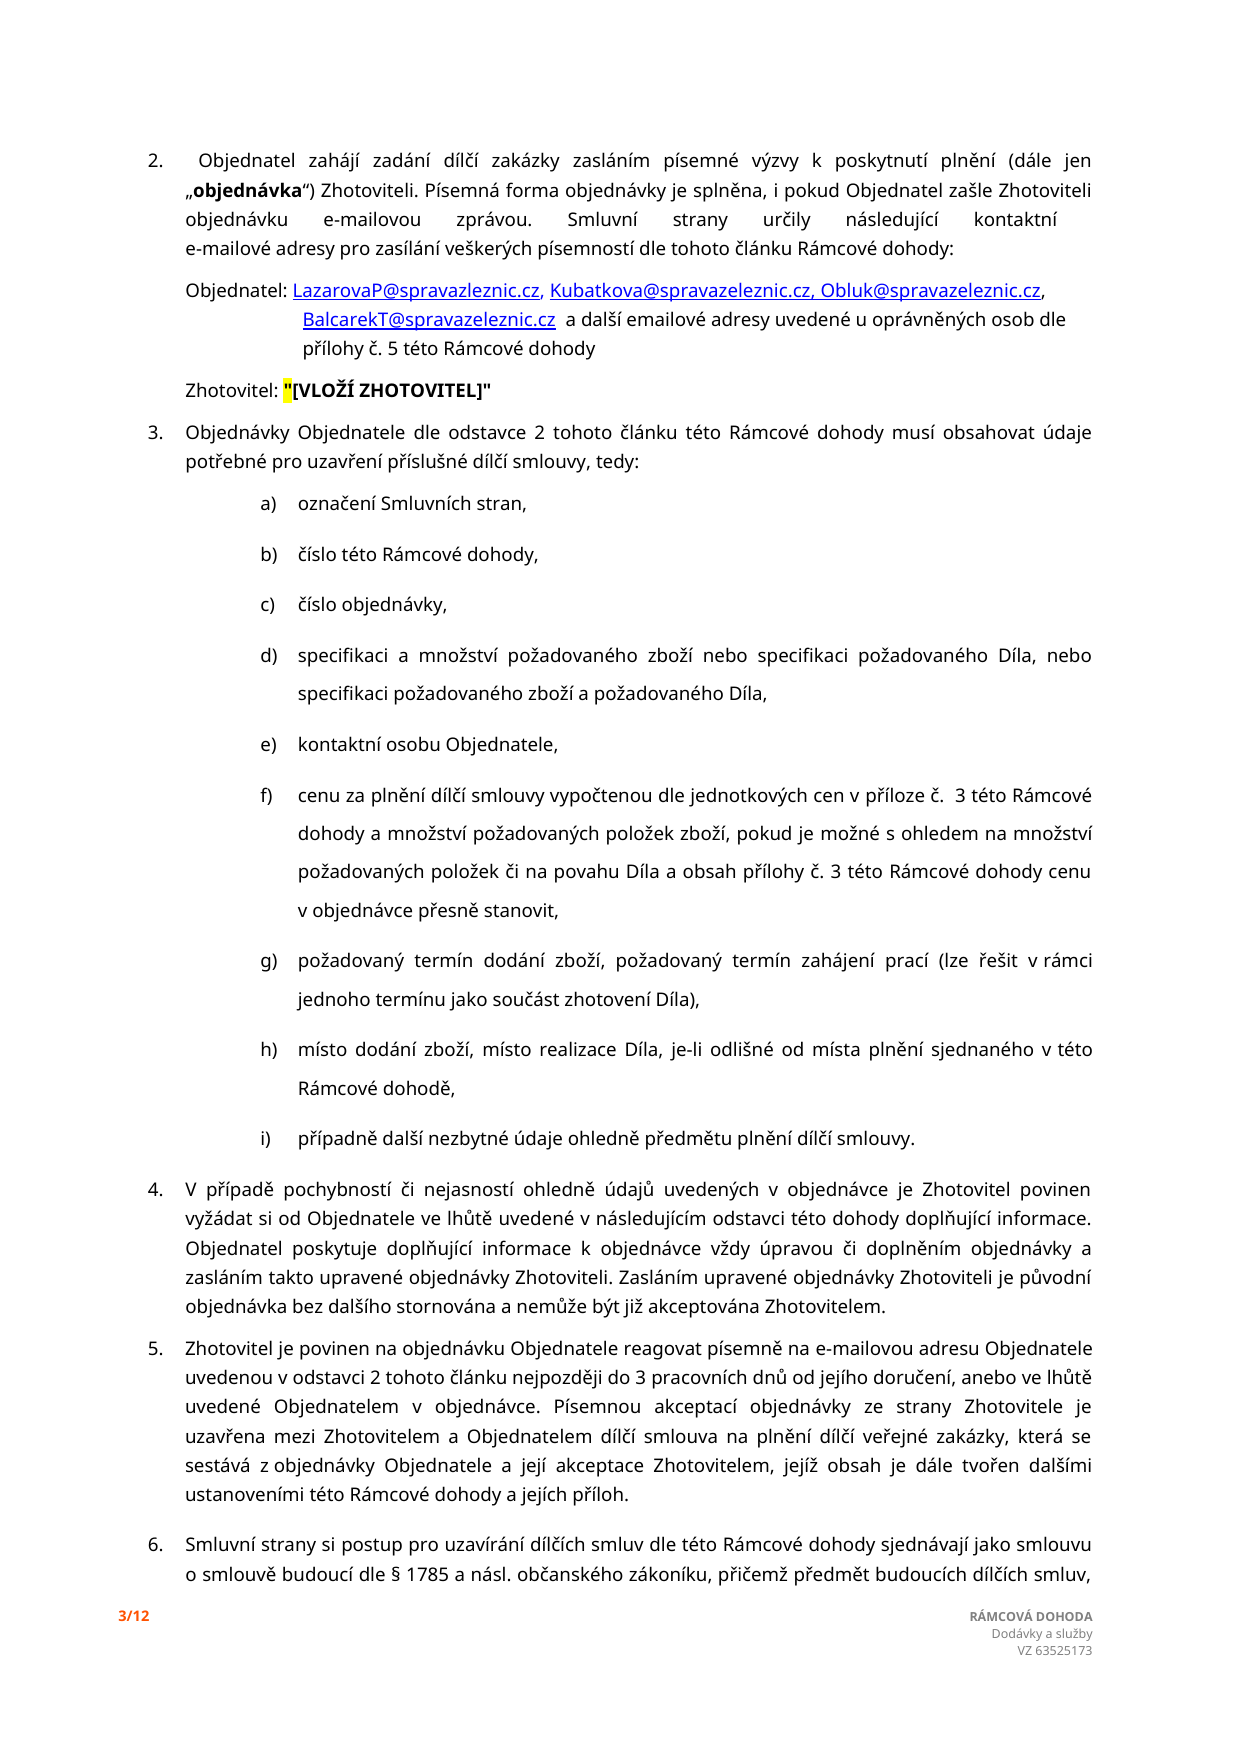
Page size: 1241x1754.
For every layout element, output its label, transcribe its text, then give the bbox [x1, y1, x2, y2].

list V případě pochybností či nejasností ohledně údajů uvedených v objednávce je Zhotovitel povinen vyžádat si od Objednatele ve lhůtě uvedené v následujícím odstavci této dohody doplňující informace. Objednatel poskytuje doplňující informace k objednávce vždy úpravou či doplněním objednávky a zasláním takto upravené objednávky Zhotoviteli. Zasláním upravené objednávky Zhotoviteli je původní objednávka bez dalšího stornována a nemůže být již akceptována Zhotovitelem. [148, 1176, 1093, 1319]
list Zhotovitel je povinen na objednávku Objednatele reagovat písemně na e-mailovou adresu Objednatele uvedenou v odstavci 2 tohoto článku nejpozději do 3 pracovních dnů od jejího doručení, anebo ve lhůtě uvedené Objednatelem v objednávce. Písemnou akceptací objednávky ze strany Zhotovitele je uzavřena mezi Zhotovitelem a Objednatelem dílčí smlouva na plnění dílčí veřejné zakázky, která se sestává z objednávky Objednatele a její akceptace Zhotovitelem, jejíž obsah je dále tvořen dalšími ustanoveními této Rámcové dohody a jejích příloh. [148, 1335, 1093, 1507]
list specifikaci a množství požadovaného zboží nebo specifikaci požadovaného Díla, nebo specifikaci požadovaného zboží a požadovaného Díla, [260, 642, 1093, 706]
text Objednatel: LazarovaP@spravazleznic.cz, Kubatkova@spravazeleznic.cz, Obluk@spravazeleznic.cz, BalcarekT@spravazeleznic.cz a další emailové adresy uvedené u oprávněných osob dle přílohy č. 5 této Rámcové dohody [185, 277, 1093, 361]
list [148, 1532, 1093, 1586]
list případně další nezbytné údaje ohledně předmětu plnění dílčí smlouvy. [260, 1126, 1093, 1151]
list označení Smluvních stran, [260, 490, 1093, 516]
list číslo objednávky, [260, 592, 1093, 617]
list Objednatel zahájí zadání dílčí zakázky zasláním písemné výzvy k poskytnutí plnění (dále jen „objednávka“) Zhotoviteli. Písemná forma objednávky je splněna, i pokud Objednatel zašle Zhotoviteli objednávku e-mailovou zprávou. Smluvní strany určily následující kontaktní e-mailové adresy pro zasílání veškerých písemností dle tohoto článku Rámcové dohody: [148, 148, 1093, 261]
list číslo této Rámcové dohody, [260, 541, 1093, 567]
list Objednávky Objednatele dle odstavce 2 tohoto článku této Rámcové dohody musí obsahovat údaje potřebné pro uzavření příslušné dílčí smlouvy, tedy: [148, 419, 1093, 474]
list kontaktní osobu Objednatele, [260, 731, 1093, 757]
text Zhotovitel: [185, 377, 1093, 403]
list cenu za plnění dílčí smlouvy vypočtenou dle jednotkových cen v příloze č. 3 této Rámcové dohody a množství požadovaných položek zboží, pokud je možné s ohledem na množství požadovaných položek či na povahu Díla a obsah přílohy č. 3 této Rámcové dohody cenu v objednávce přesně stanovit, [260, 782, 1093, 922]
list požadovaný termín dodání zboží, požadovaný termín zahájení prací (lze řešit v rámci jednoho termínu jako součást zhotovení Díla), [260, 948, 1093, 1011]
list místo dodání zboží, místo realizace Díla, je-li odlišné od místa plnění sjednaného v této Rámcové dohodě, [260, 1037, 1093, 1100]
